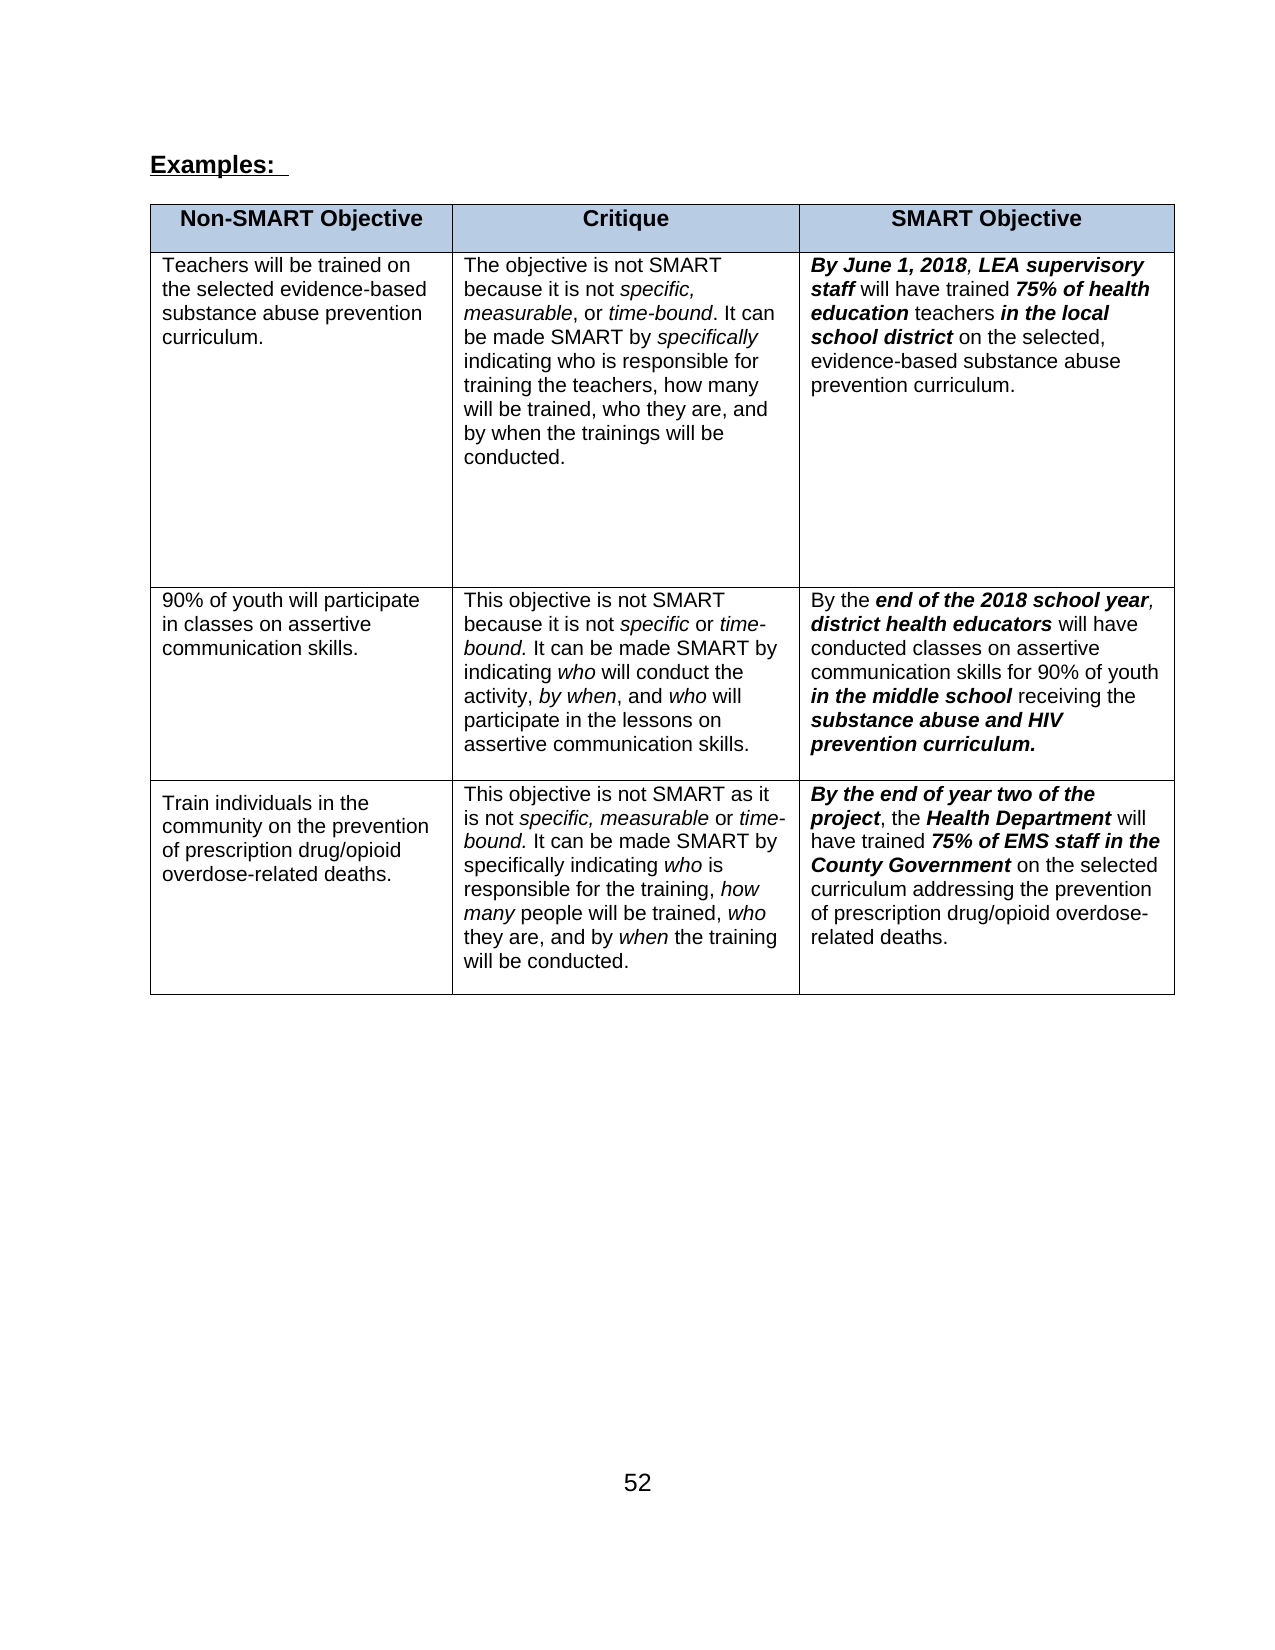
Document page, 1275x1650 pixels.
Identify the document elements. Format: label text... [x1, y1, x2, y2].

table_header Critique [453, 205, 799, 252]
table_cell 90% of youth will participate in classes on assertive communication skills. [151, 588, 452, 780]
table_cell Train individuals in the community on the prevention of prescription drug/opioid overdose-related deaths. [151, 781, 452, 994]
table_cell Teachers will be trained on the selected evidence-based substance abuse prevention curriculum. [151, 253, 452, 587]
table_header Non-SMART Objective [151, 205, 452, 252]
table_cell This objective is not SMART because it is not specific or time-bound. It can be made SMART by indicating who will conduct the activity, by when, and who will participate in the lessons on assertive communication skills. [453, 588, 799, 780]
table_cell The objective is not SMART because it is not specific, measurable, or time-bound. It can be made SMART by specifically indicating who is responsible for training the teachers, how many will be trained, who they are, and by when the trainings will be conducted. [453, 253, 799, 587]
table_cell By June 1, 2018, LEA supervisory staff will have trained 75% of health education teachers in the local school district on the selected, evidence-based substance abuse prevention curriculum. [800, 253, 1174, 587]
table_cell By the end of year two of the project, the Health Department will have trained 75% of EMS staff in the County Government on the selected curriculum addressing the prevention of prescription drug/opioid overdose-related deaths. [800, 781, 1174, 994]
text Examples: [150, 150, 1125, 179]
table_header SMART Objective [800, 205, 1174, 252]
table_cell This objective is not SMART as it is not specific, measurable or time-bound. It can be made SMART by specifically indicating who is responsible for the training, how many people will be trained, who they are, and by when the training will be conducted. [453, 781, 799, 994]
table_cell By the end of the 2018 school year, district health educators will have conducted classes on assertive communication skills for 90% of youth in the middle school receiving the substance abuse and HIV prevention curriculum. [800, 588, 1174, 780]
